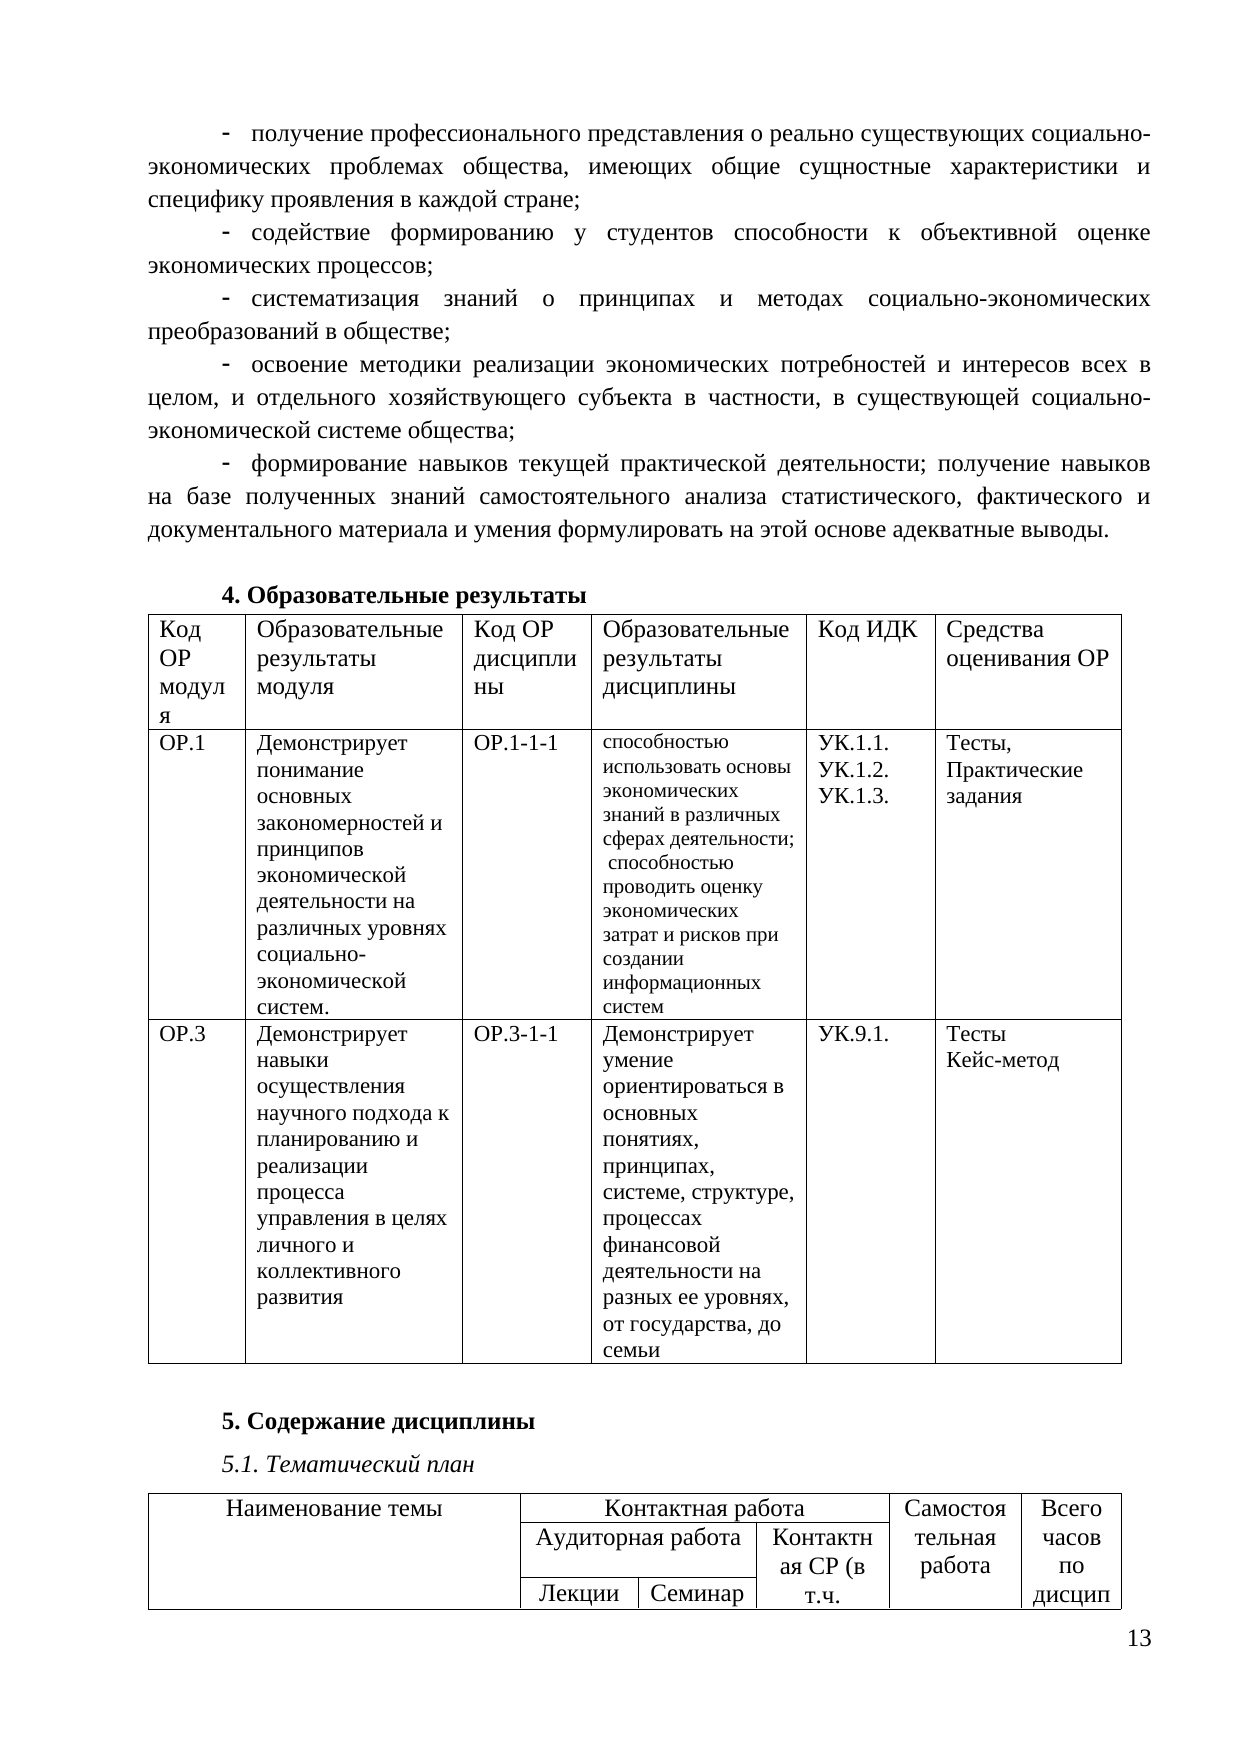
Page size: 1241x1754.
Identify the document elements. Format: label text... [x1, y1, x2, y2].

table_cell Демонстрирует умение ориентироваться в основных понятиях, принципах, системе, структуре, процессах финансовой деятельности на разных ее уровнях, от государства, до семьи [592, 1020, 806, 1362]
table_cell Контактная СР (в т.ч. в ЭИОС) [757, 1523, 889, 1608]
table_cell ОР.1-1-1 [463, 730, 591, 1019]
table_cell Тесты Кейс-метод [936, 1020, 1121, 1362]
text 5. Содержание дисциплины [148, 1406, 1152, 1435]
table_cell УК.9.1. [807, 1020, 935, 1362]
table_cell способностью использовать основы экономических знаний в различных сферах деятельности; способностью проводить оценку экономических затрат и рисков при создании информационных систем [592, 730, 806, 1019]
text 4. Образовательные результаты [148, 580, 1152, 609]
list получение профессионального представления о реально существующих социально-экономических проблемах общества, имеющих общие сущностные характеристики и специфику проявления в каждой стране; [148, 118, 1152, 213]
table_cell УК.1.1. УК.1.2. УК.1.3. [807, 730, 935, 1019]
list освоение методики реализации экономических потребностей и интересов всех в целом, и отдельного хозяйствующего субъекта в частности, в существующей социально-экономической системе общества; [148, 349, 1152, 444]
table_cell Тесты, Практические задания [936, 730, 1121, 1019]
table_header Контактная работа [521, 1494, 889, 1522]
table_cell Семинары [639, 1578, 756, 1608]
table_cell Лекции [521, 1578, 638, 1608]
table_header Наименование темы [149, 1494, 520, 1608]
list систематизация знаний о принципах и методах социально-экономических преобразований в обществе; [148, 283, 1152, 345]
table_header Код ОР дисциплины [463, 615, 591, 729]
table_header Образовательные результаты дисциплины [592, 615, 806, 729]
list формирование навыков текущей практической деятельности; получение навыков на базе полученных знаний самостоятельного анализа статистического, фактического и документального материала и умения формулировать на этой основе адекватные выводы. [148, 448, 1152, 543]
table_cell Демонстрирует навыки осуществления научного подхода к планированию и реализации процесса управления в целях личного и коллективного развития [246, 1020, 462, 1362]
table_header Всего часов по дисциплине [1022, 1494, 1121, 1608]
table_cell ОР.3-1-1 [463, 1020, 591, 1362]
table_header Образовательные результаты модуля [246, 615, 462, 729]
list содействие формированию у студентов способности к объективной оценке экономических процессов; [148, 217, 1152, 279]
table_cell Аудиторная работа [521, 1523, 756, 1577]
table_cell ОР.3 [149, 1020, 245, 1362]
table_header Самостоятельная работа [890, 1494, 1021, 1608]
table_header Средства оценивания ОР [936, 615, 1121, 729]
table_cell ОР.1 [149, 730, 245, 1019]
table_cell Демонстрирует понимание основных закономерностей и принципов экономической деятельности на различных уровнях социально-экономической систем. [246, 730, 462, 1019]
table_header Код ОР модуля [149, 615, 245, 729]
text 5.1. Тематический план [148, 1449, 1152, 1478]
table_header Код ИДК [807, 615, 935, 729]
